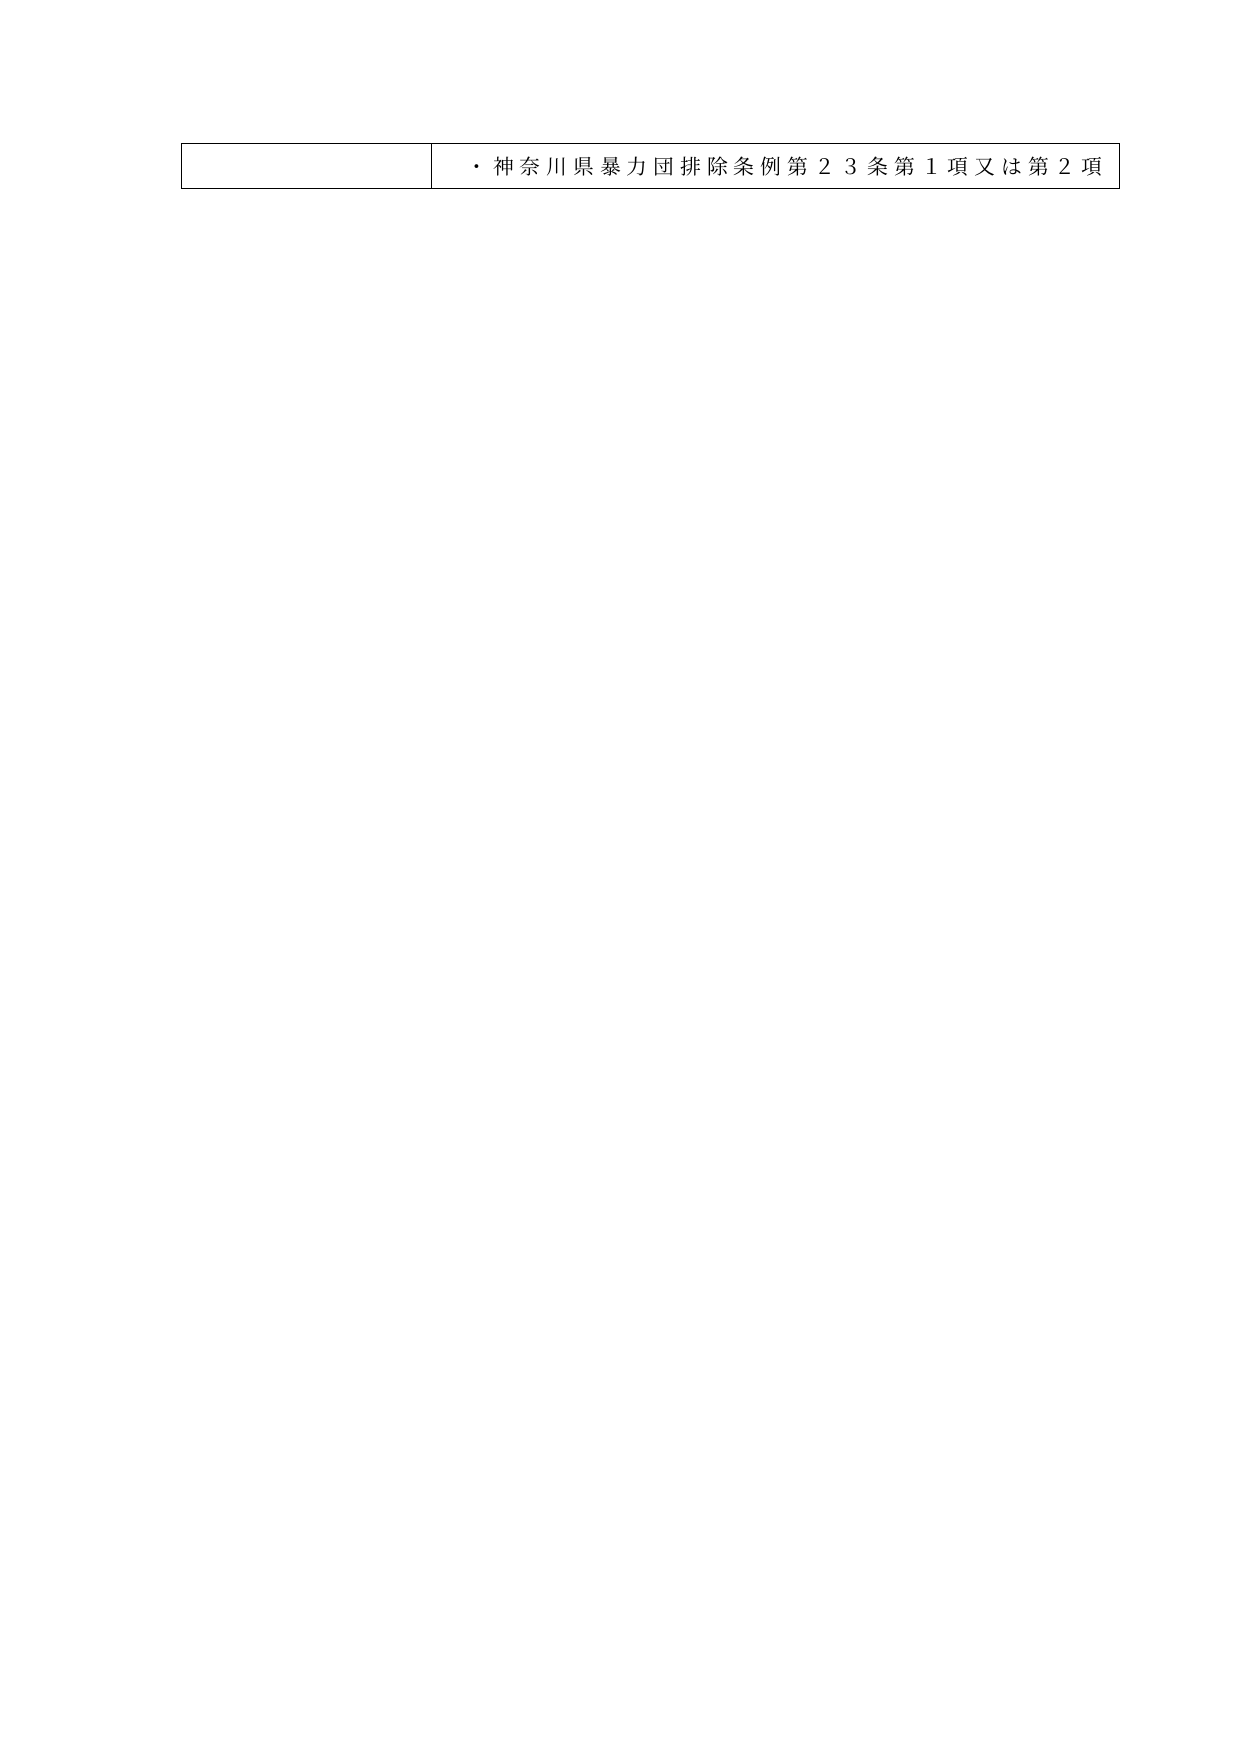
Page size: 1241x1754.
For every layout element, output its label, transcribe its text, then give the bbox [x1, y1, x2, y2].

table_cell ・神奈川県暴力団排除条例第２３条第１項又は第２項の規定に違反していません。 [432, 144, 1119, 187]
